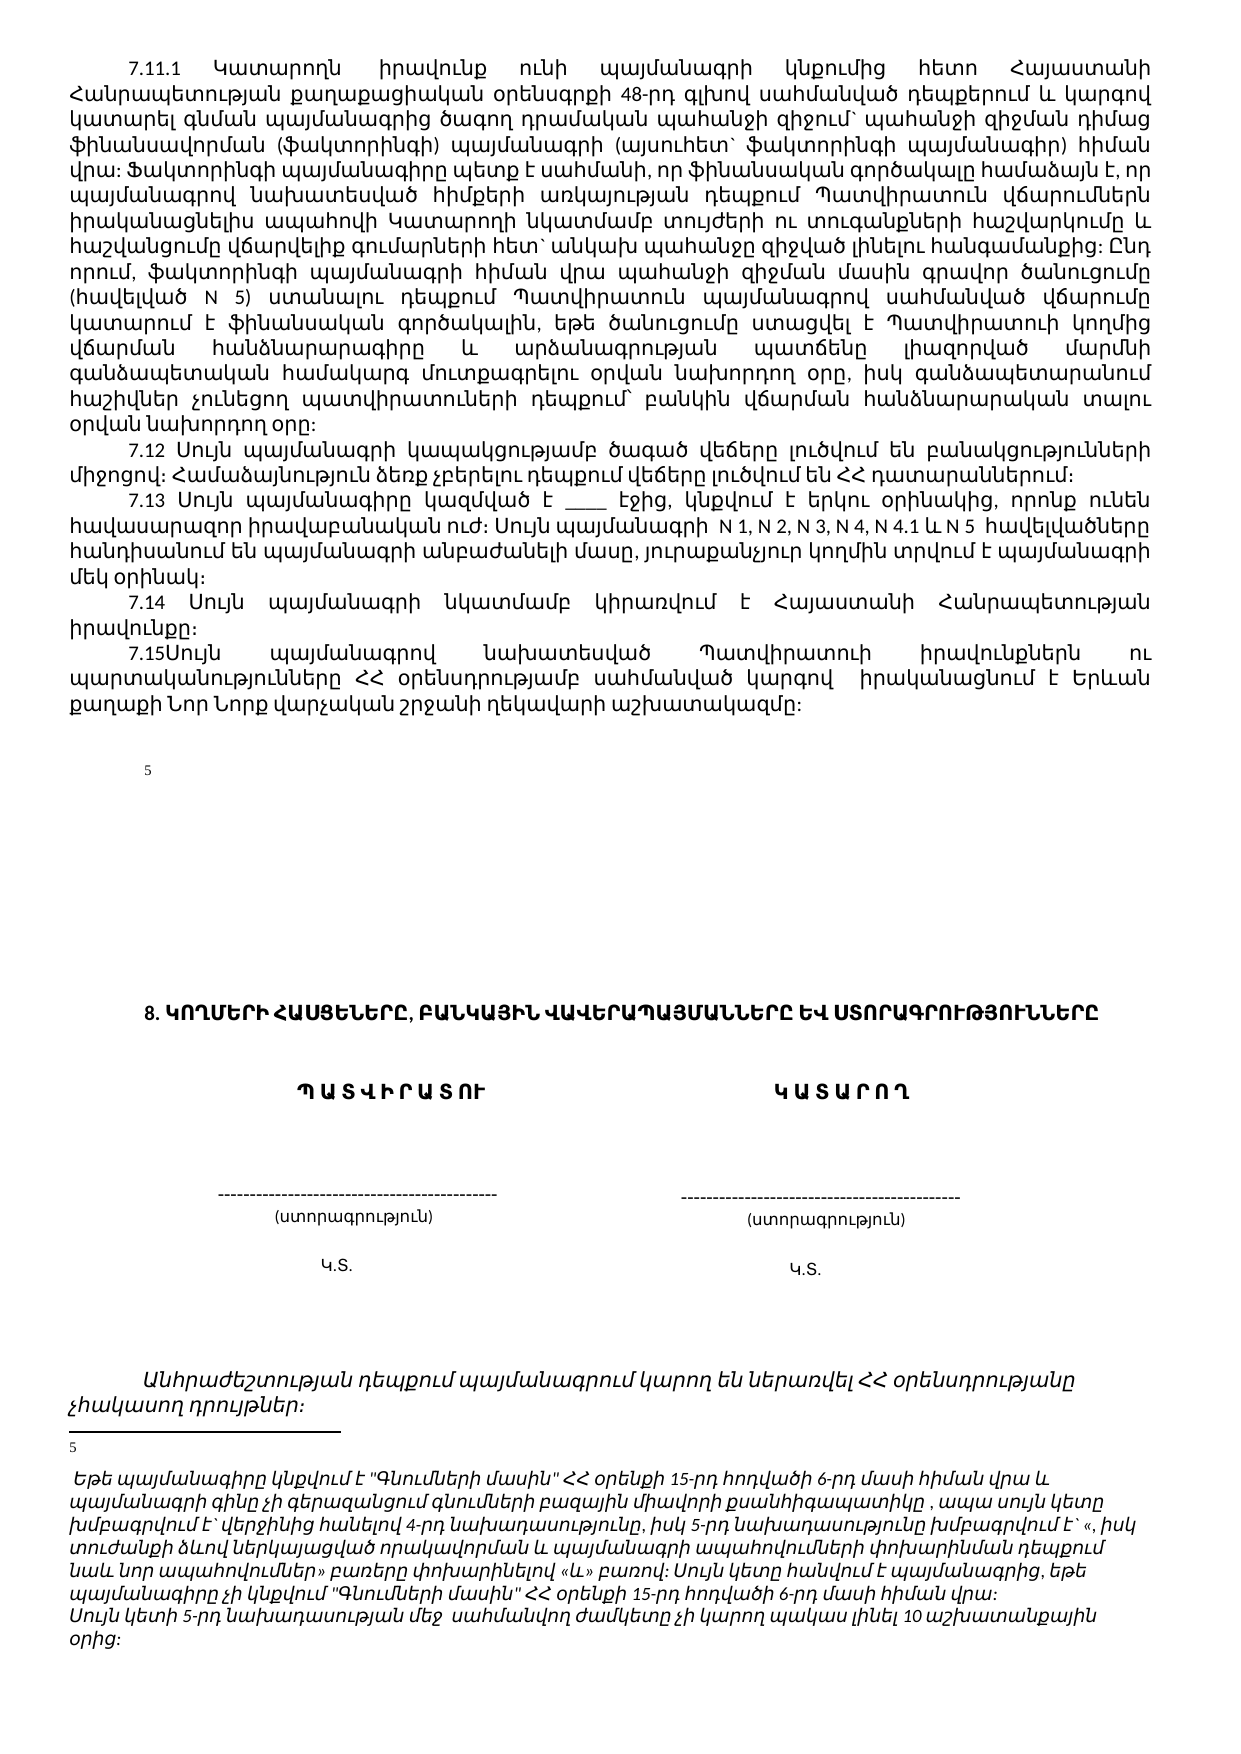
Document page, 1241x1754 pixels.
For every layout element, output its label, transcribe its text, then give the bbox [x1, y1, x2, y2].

table_header Կ Ա Տ Ա Ր Ո Ղ -------------------------------------------- (ստորագրություն) Կ.Տ. [627, 1079, 1056, 1342]
text 7.14 Սույն պայմանագրի նկատմամբ կիրառվում է Հայաստանի Հանրապետության իրավունքը։ [69, 589, 1152, 640]
text 7.11.1 Կատարողն իրավունք ունի պայմանագրի կնքումից հետո Հայաստանի Հանրապետության քաղաքացիական օրենսգրքի 48-րդ գլխով սահմանված դեպքերում և կարգով կատարել գնման պայմանագրից ծագող դրամական պահանջի զիջում` պահանջի զիջման դիմաց ֆինանսավորման (ֆակտորինգի) պայմանագրի (այսուհետ` ֆակտորինգի պայմանագիր) հիման վրա: Ֆակտորինգի պայմանագիրը պետք է սահմանի, որ ֆինանսական գործակալը համաձայն է, որ պայմանագրով նախատեսված հիմքերի առկայության դեպքում Պատվիրատուն վճարումներն իրականացնելիս ապահովի Կատարողի նկատմամբ տույժերի ու տուգանքների հաշվարկումը և հաշվանցումը վճարվելիք գումարների հետ` անկախ պահանջը զիջված լինելու հանգամանքից: Ընդ որում, ֆակտորինգի պայմանագրի հիման վրա պահանջի զիջման մասին գրավոր ծանուցումը (հավելված N 5) ստանալու դեպքում Պատվիրատուն պայմանագրով սահմանված վճարումը կատարում է ֆինանսական գործակալին, եթե ծանուցումը ստացվել է Պատվիրատուի կողմից վճարման հանձնարարագիրը և արձանագրության պատճենը լիազորված մարմնի գանձապետական համակարգ մուտքագրելու օրվան նախորդող օրը, իսկ գանձապետարանում հաշիվներ չունեցող պատվիրատուների դեպքում՝ բանկին վճարման հանձնարարական տալու օրվան նախորդող օրը: [69, 56, 1152, 437]
text 7.13 Սույն պայմանագիրը կազմված է ____ էջից, կնքվում է երկու օրինակից, որոնք ունեն հավասարազոր իրավաբանական ուժ։ Սույն պայմանագրի N 1, N 2, N 3, N 4, N 4.1 և N 5 հավելվածները հանդիսանում են պայմանագրի անբաժանելի մասը, յուրաքանչյուր կողմին տրվում է պայմանագրի մեկ օրինակ։ [69, 488, 1152, 589]
text 8. ԿՈՂՄԵՐԻ ՀԱՍՑԵՆԵՐԸ, ԲԱՆԿԱՅԻՆ ՎԱՎԵՐԱՊԱՅՄԱՆՆԵՐԸ ԵՎ ՍՏՈՐԱԳՐՈՒԹՅՈՒՆՆԵՐԸ [69, 1000, 1152, 1025]
text 7.12 Սույն պայմանագրի կապակցությամբ ծագած վեճերը լուծվում են բանակցությունների միջոցով։ Համաձայնություն ձեռք չբերելու դեպքում վեճերը լուծվում են ՀՀ դատարաններում։ [69, 437, 1152, 488]
text 7.15Սույն պայմանագրով նախատեսված Պատվիրատուի իրավունքներն ու պարտականությունները ՀՀ օրենսդրությամբ սահմանված կարգով իրականացնում է Երևան քաղաքի Նոր Նորք վարչական շրջանի ղեկավարի աշխատակազմը: [69, 640, 1152, 716]
text Անհրաժեշտության դեպքում պայմանագրում կարող են ներառվել ՀՀ օրենսդրությանը չհակասող դրույթներ։ [69, 1367, 1152, 1418]
table_header Պ Ա Տ Վ Ի Ր Ա Տ ՈՒ -------------------------------------------- (ստորագրություն) Կ.Տ. [155, 1079, 627, 1342]
